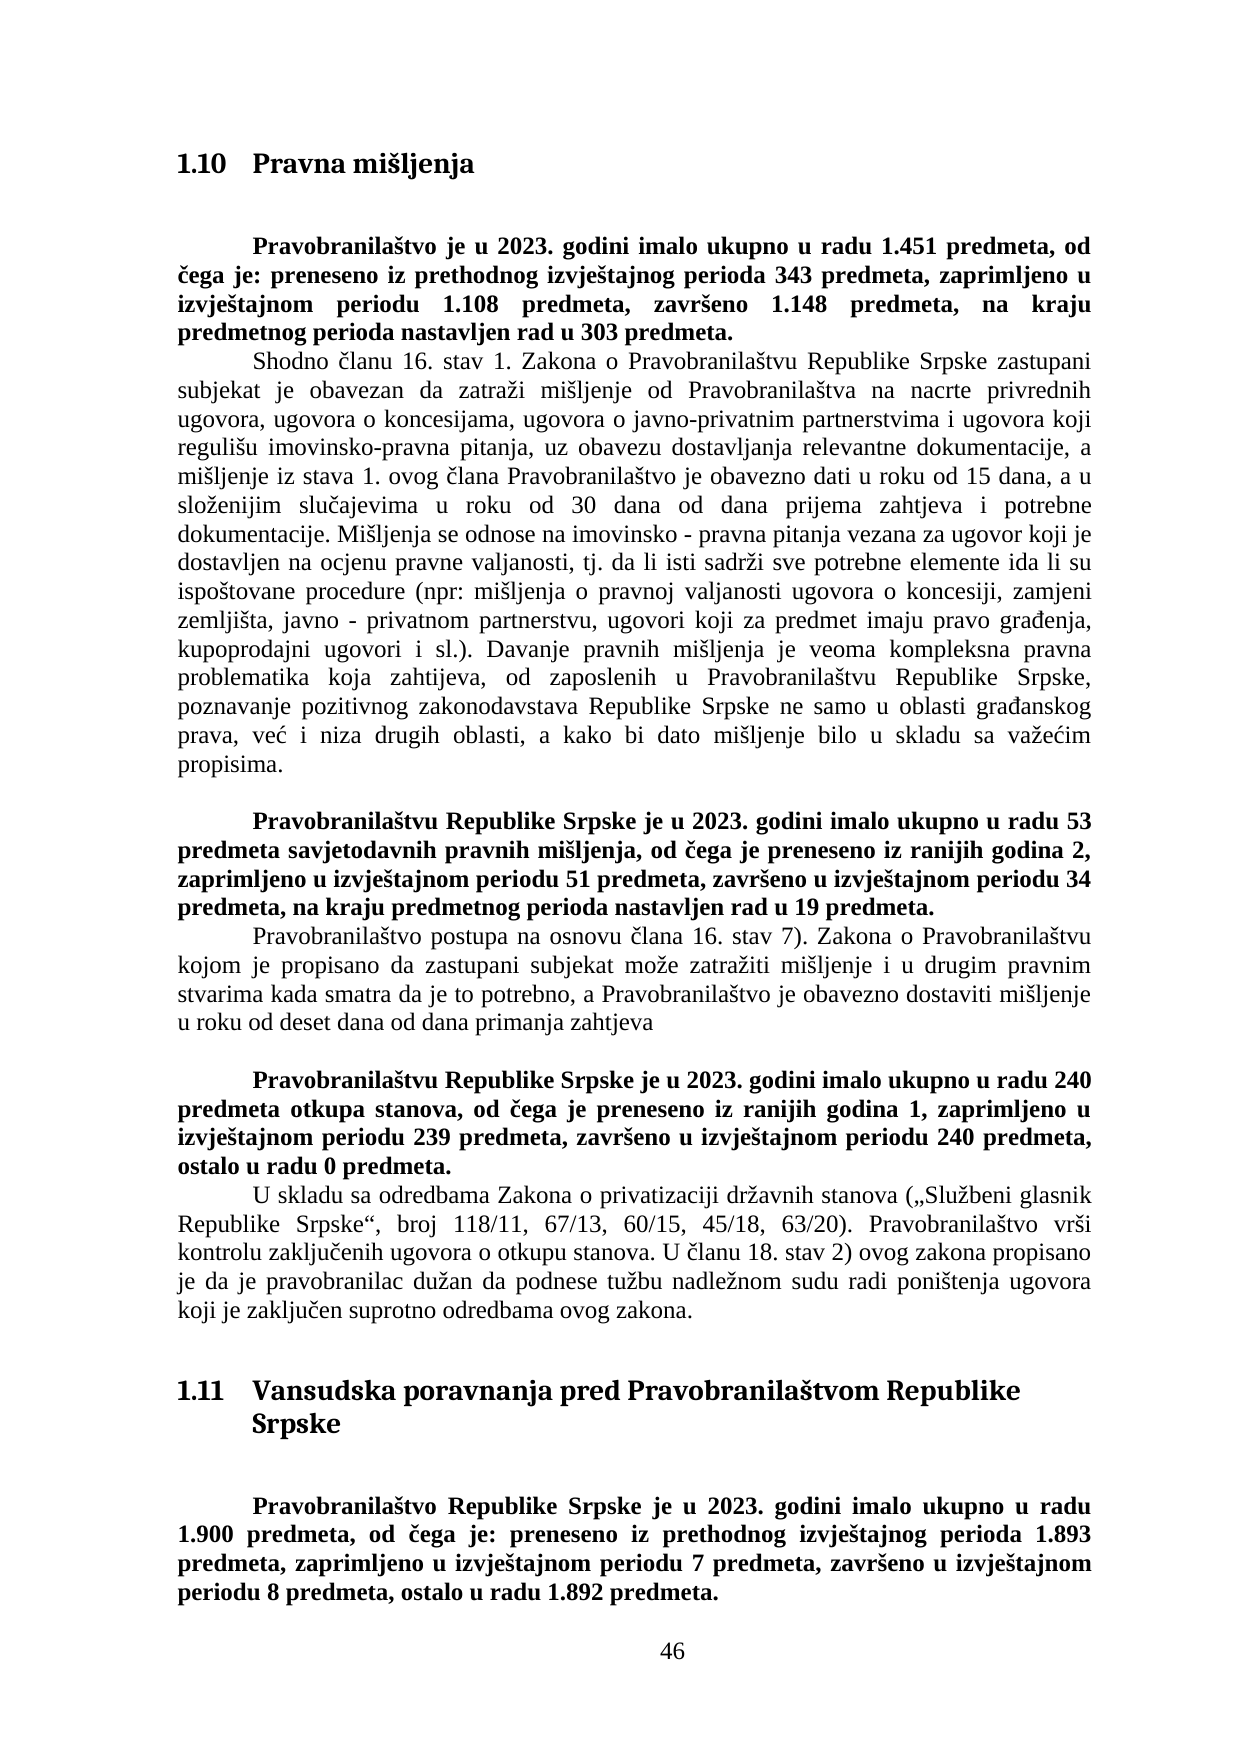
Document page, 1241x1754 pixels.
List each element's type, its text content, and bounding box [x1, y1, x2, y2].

text Pravobranilaštvu Republike Srpske je u 2023. godini imalo ukupno u radu 53 predmeta savjetodavnih pravnih mišljenja, od čega je preneseno iz ranijih godina 2, zaprimljeno u izvještajnom periodu 51 predmeta, završeno u izvještajnom periodu 34 predmeta, na kraju predmetnog perioda nastavljen rad u 19 predmeta. [177, 806, 1092, 921]
text U skladu sa odredbama Zakona o privatizaciji državnih stanova („Službeni glasnik Republike Srpske“, broj 118/11, 67/13, 60/15, 45/18, 63/20). Pravobranilaštvo vrši kontrolu zaključenih ugovora o otkupu stanova. U članu 18. stav 2) ovog zakona propisano je da je pravobranilac dužan da podnese tužbu nadležnom sudu radi poništenja ugovora koji je zaključen suprotno odredbama ovog zakona. [177, 1180, 1092, 1324]
subtitle Vansudska poravnanja pred Pravobranilaštvom Republike Srpske [177, 1374, 1092, 1441]
text Pravobranilaštvu Republike Srpske je u 2023. godini imalo ukupno u radu 240 predmeta otkupa stanova, od čega je preneseno iz ranijih godina 1, zaprimljeno u izvještajnom periodu 239 predmeta, završeno u izvještajnom periodu 240 predmeta, ostalo u radu 0 predmeta. [177, 1065, 1092, 1180]
subtitle Pravna mišljenja [177, 148, 1092, 181]
text Pravobranilaštvo je u 2023. godini imalo ukupno u radu 1.451 predmeta, od čega je: preneseno iz prethodnog izvještajnog perioda 343 predmeta, zaprimljeno u izvještajnom periodu 1.108 predmeta, završeno 1.148 predmeta, na kraju predmetnog perioda nastavljen rad u 303 predmeta. [177, 231, 1092, 346]
text Shodno članu 16. stav 1. Zakona o Pravobranilaštvu Republike Srpske zastupani subjekat je obavezan da zatraži mišljenje od Pravobranilaštva na nacrte privrednih ugovora, ugovora o koncesijama, ugovora o javno-privatnim partnerstvima i ugovora koji regulišu imovinsko-pravna pitanja, uz obavezu dostavljanja relevantne dokumentacije, a mišljenje iz stava 1. ovog člana Pravobranilaštvo je obavezno dati u roku od 15 dana, a u složenijim slučajevima u roku od 30 dana od dana prijema zahtjeva i potrebne dokumentacije. Mišljenja se odnose na imovinsko - pravna pitanja vezana za ugovor koji je dostavljen na ocjenu pravne valjanosti, tj. da li isti sadrži sve potrebne elemente ida li su ispoštovane procedure (npr: mišljenja o pravnoj valjanosti ugovora o koncesiji, zamjeni zemljišta, javno - privatnom partnerstvu, ugovori koji za predmet imaju pravo građenja, kupoprodajni ugovori i sl.). Davanje pravnih mišljenja je veoma kompleksna pravna problematika koja zahtijeva, od zaposlenih u Pravobranilaštvu Republike Srpske, poznavanje pozitivnog zakonodavstava Republike Srpske ne samo u oblasti građanskog prava, već i niza drugih oblasti, a kako bi dato mišljenje bilo u skladu sa važećim propisima. [177, 346, 1092, 777]
text Pravobranilaštvo Republike Srpske je u 2023. godini imalo ukupno u radu 1.900 predmeta, od čega je: preneseno iz prethodnog izvještajnog perioda 1.893 predmeta, zaprimljeno u izvještajnom periodu 7 predmeta, završeno u izvještajnom periodu 8 predmeta, ostalo u radu 1.892 predmeta. [177, 1491, 1092, 1606]
text Pravobranilaštvo postupa na osnovu člana 16. stav 7). Zakona o Pravobranilaštvu kojom je propisano da zastupani subjekat može zatražiti mišljenje i u drugim pravnim stvarima kada smatra da je to potrebno, a Pravobranilaštvo je obavezno dostaviti mišljenje u roku od deset dana od dana primanja zahtjeva [177, 921, 1092, 1036]
